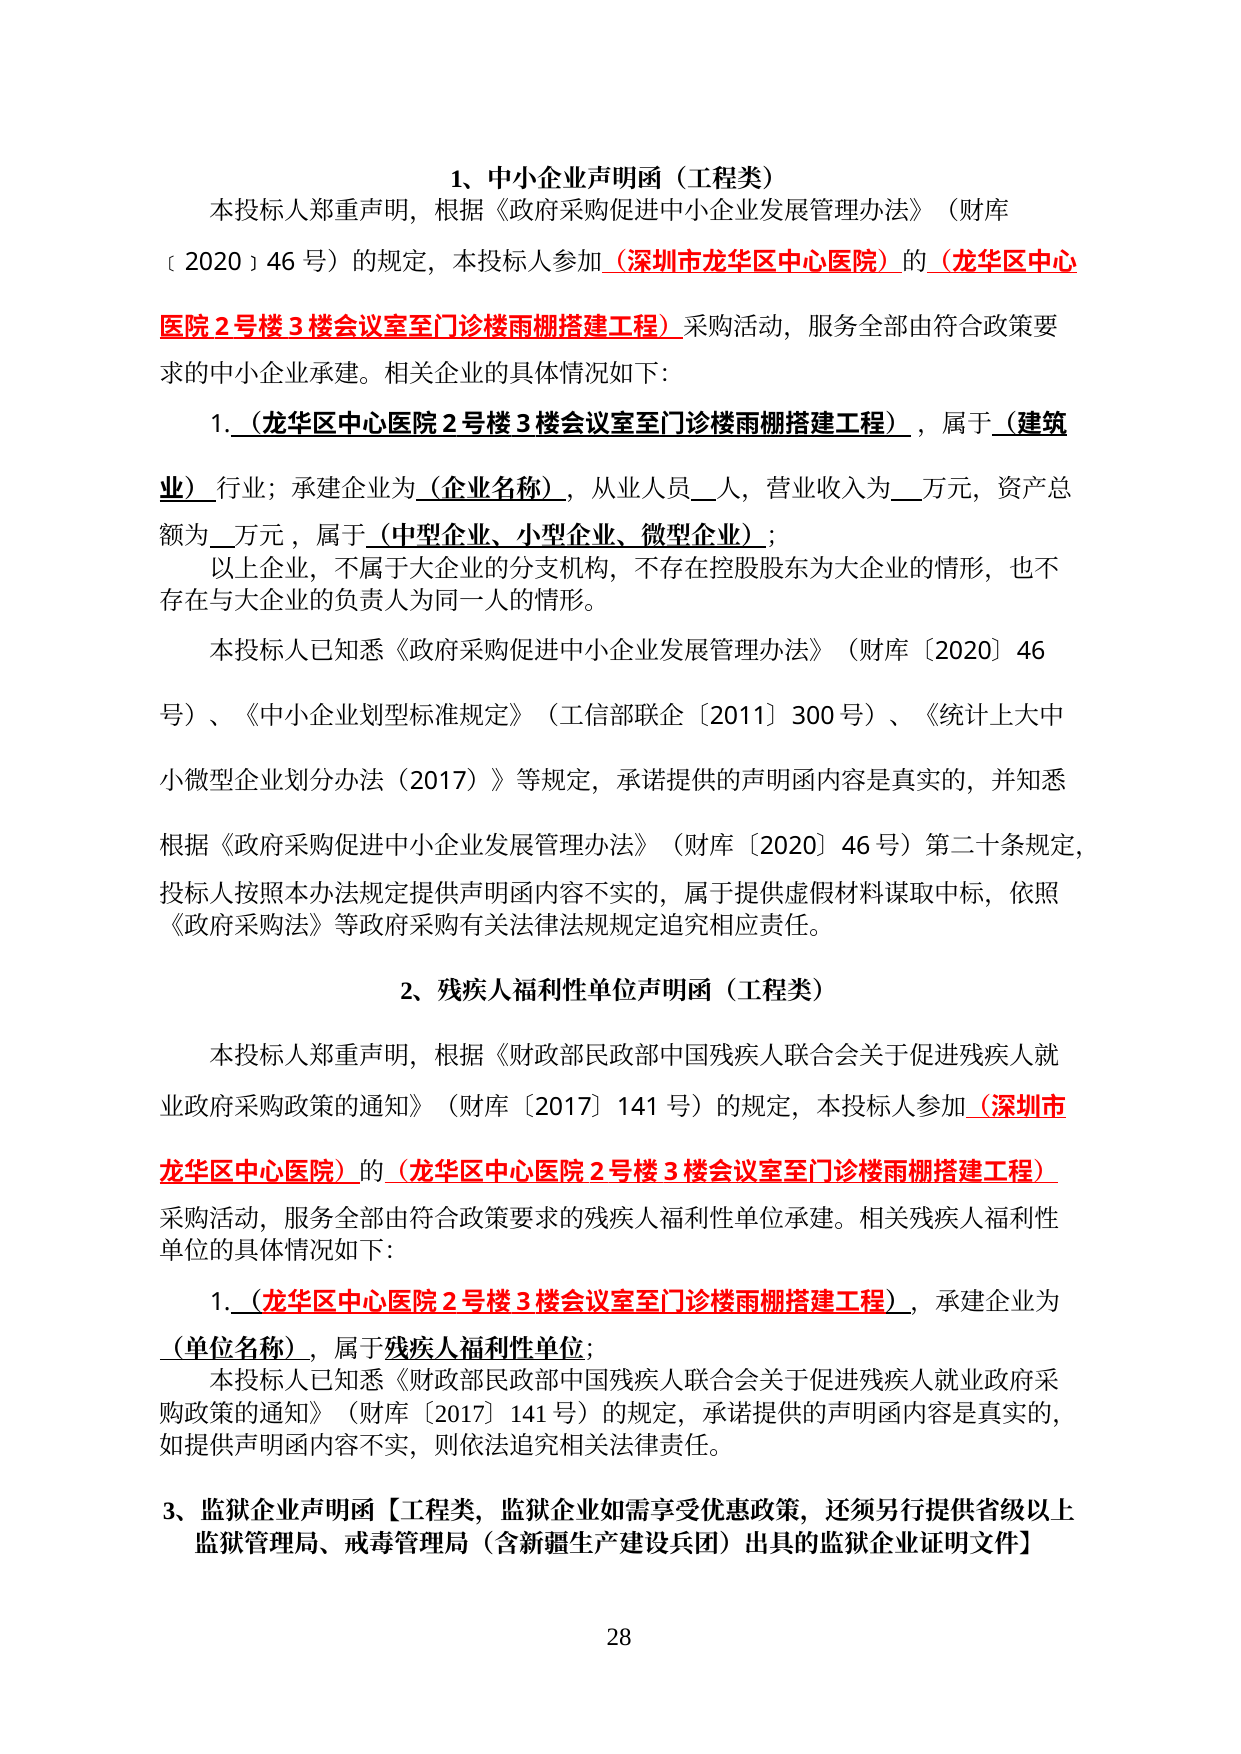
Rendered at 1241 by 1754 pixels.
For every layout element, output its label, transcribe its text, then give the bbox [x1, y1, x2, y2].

text 1. （龙华区中心医院2号楼3楼会议室至门诊楼雨棚搭建工程） ，属于（建筑业） 行业；承建企业为（企业名称），从业人员 人，营业收入为 万元，资产总额为 万元 ，属于（中型企业、小型企业、微型企业）； [159, 389, 1078, 552]
text 本投标人郑重声明，根据《财政部民政部中国残疾人联合会关于促进残疾人就业政府采购政策的通知》（财库〔2017〕141 号）的规定，本投标人参加（深圳市龙华区中心医院）的（龙华区中心医院2号楼3楼会议室至门诊楼雨棚搭建工程）采购活动，服务全部由符合政策要求的残疾人福利性单位承建。相关残疾人福利性单位的具体情况如下： [159, 1039, 1078, 1267]
text 本投标人已知悉《政府采购促进中小企业发展管理办法》（财库〔2020〕46号）、《中小企业划型标准规定》（工信部联企〔2011〕300号）、《统计上大中小微型企业划分办法（2017）》等规定，承诺提供的声明函内容是真实的，并知悉根据《政府采购促进中小企业发展管理办法》（财库〔2020〕46号）第二十条规定，投标人按照本办法规定提供声明函内容不实的，属于提供虚假材料谋取中标，依照《政府采购法》等政府采购有关法律法规规定追究相应责任。 [159, 617, 1078, 942]
text 以上企业，不属于大企业的分支机构，不存在控股股东为大企业的情形，也不存在与大企业的负责人为同一人的情形。 [159, 552, 1078, 617]
text 3、监狱企业声明函【工程类，监狱企业如需享受优惠政策，还须另行提供省级以上监狱管理局、戒毒管理局（含新疆生产建设兵团）出具的监狱企业证明文件】 [159, 1494, 1078, 1559]
text 1. （龙华区中心医院2号楼3楼会议室至门诊楼雨棚搭建工程），承建企业为（单位名称），属于残疾人福利性单位； [159, 1267, 1078, 1364]
text 本投标人已知悉《财政部民政部中国残疾人联合会关于促进残疾人就业政府采购政策的通知》（财库〔2017〕141号）的规定，承诺提供的声明函内容是真实的，如提供声明函内容不实，则依法追究相关法律责任。 [159, 1364, 1078, 1462]
text 2、残疾人福利性单位声明函（工程类） [159, 974, 1078, 1007]
text 本投标人郑重声明，根据《政府采购促进中小企业发展管理办法》（财库﹝2020﹞46 号）的规定，本投标人参加（深圳市龙华区中心医院）的（龙华区中心医院2号楼3楼会议室至门诊楼雨棚搭建工程）采购活动，服务全部由符合政策要求的中小企业承建。相关企业的具体情况如下： [159, 194, 1078, 389]
text 1、中小企业声明函（工程类） [159, 162, 1078, 194]
